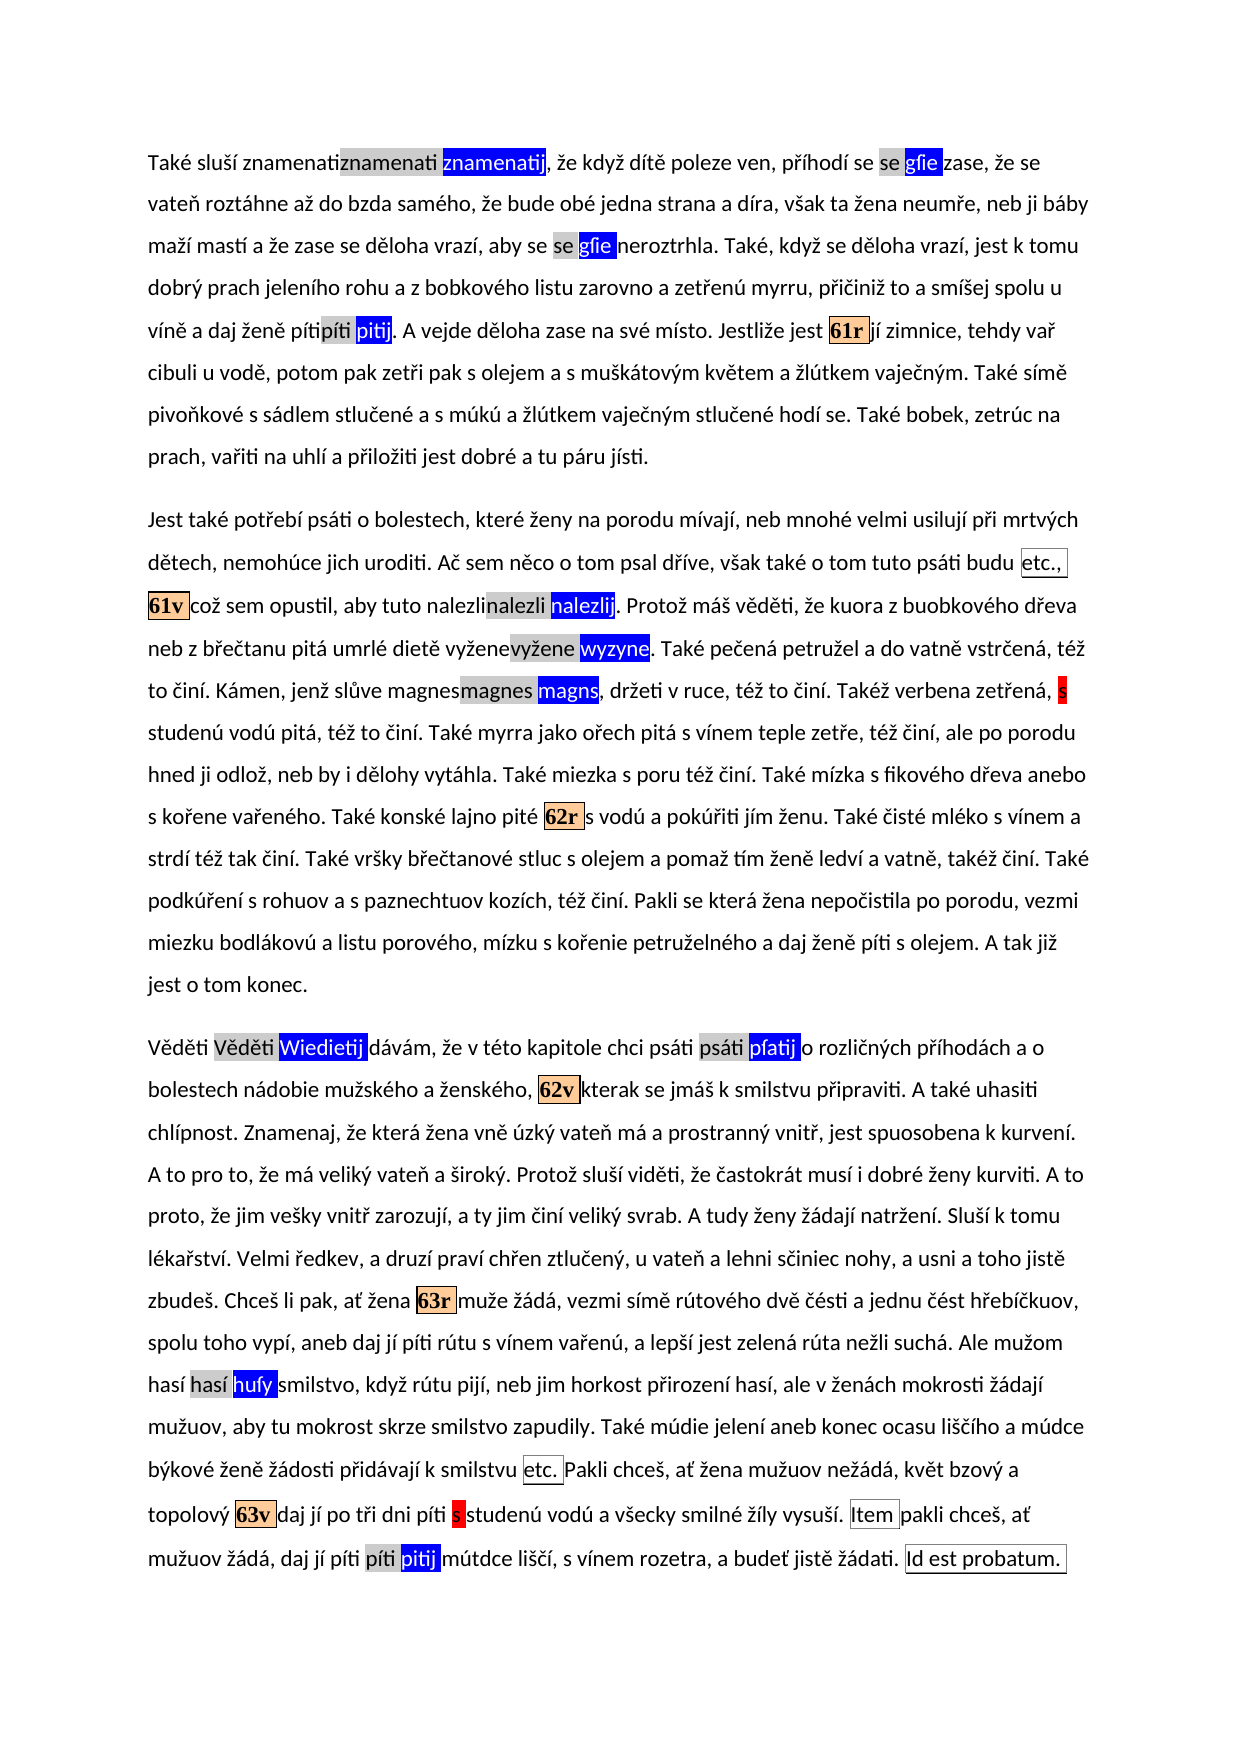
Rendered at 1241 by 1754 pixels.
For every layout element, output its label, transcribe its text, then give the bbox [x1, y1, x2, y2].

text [148, 1033, 1093, 1573]
text Také sluší znamenatiznamenati znamenatij, že když dítě poleze ven, příhodí se se gſie zase, že se vateň roztáhne až do bzda samého, že bude obé jedna strana a díra, však ta žena neumře, neb ji báby maží mastí a že zase se děloha vrazí, aby se se gſie neroztrhla. Také, když se děloha vrazí, jest k tomu dobrý prach jeleního rohu a z bobkového listu zarovno a zetřenú myrru, přičiniž to a smíšej spolu u víně a daj ženě pítipíti pitij. A vejde děloha zase na své místo. Jestliže jest 61r jí zimnice, tehdy vař cibuli u vodě, potom pak zetři pak s olejem a s muškátovým květem a žlútkem vaječným. Také símě pivoňkové s sádlem stlučené a s múkú a žlútkem vaječným stlučené hodí se. Také bobek, zetrúc na prach, vařiti na uhlí a přiložiti jest dobré a tu páru jísti. [148, 148, 1093, 470]
text Jest také potřebí psáti o bolestech, které ženy na porodu mívají, neb mnohé velmi usilují při mrtvých dětech, nemohúce jich uroditi. Ač sem něco o tom psal dříve, však také o tom tuto psáti budu etc., 61v což sem opustil, aby tuto nalezlinalezli nalezlij. Protož máš věděti, že kuora z buobkového dřeva neb z břečtanu pitá umrlé dietě vyženevyžene wyzyne. Také pečená petružel a do vatně vstrčená, též to činí. Kámen, jenž slůve magnesmagnes magns, držeti v ruce, též to činí. Takéž verbena zetřená, s studenú vodú pitá, též to činí. Také myrra jako ořech pitá s vínem teple zetře, též činí, ale po porodu hned ji odlož, neb by i dělohy vytáhla. Také miezka s poru též činí. Také mízka s fikového dřeva anebo s kořene vařeného. Také konské lajno pité 62r s vodú a pokúřiti jím ženu. Také čisté mléko s vínem a strdí též tak činí. Také vršky břečtanové stluc s olejem a pomaž tím ženě ledví a vatně, takéž činí. Také podkúření s rohuov a s paznechtuov kozích, též činí. Pakli se která žena nepočistila po porodu, vezmi miezku bodlákovú a listu porového, mízku s kořenie petruželného a daj ženě píti s olejem. A tak již jest o tom konec. [148, 505, 1093, 998]
